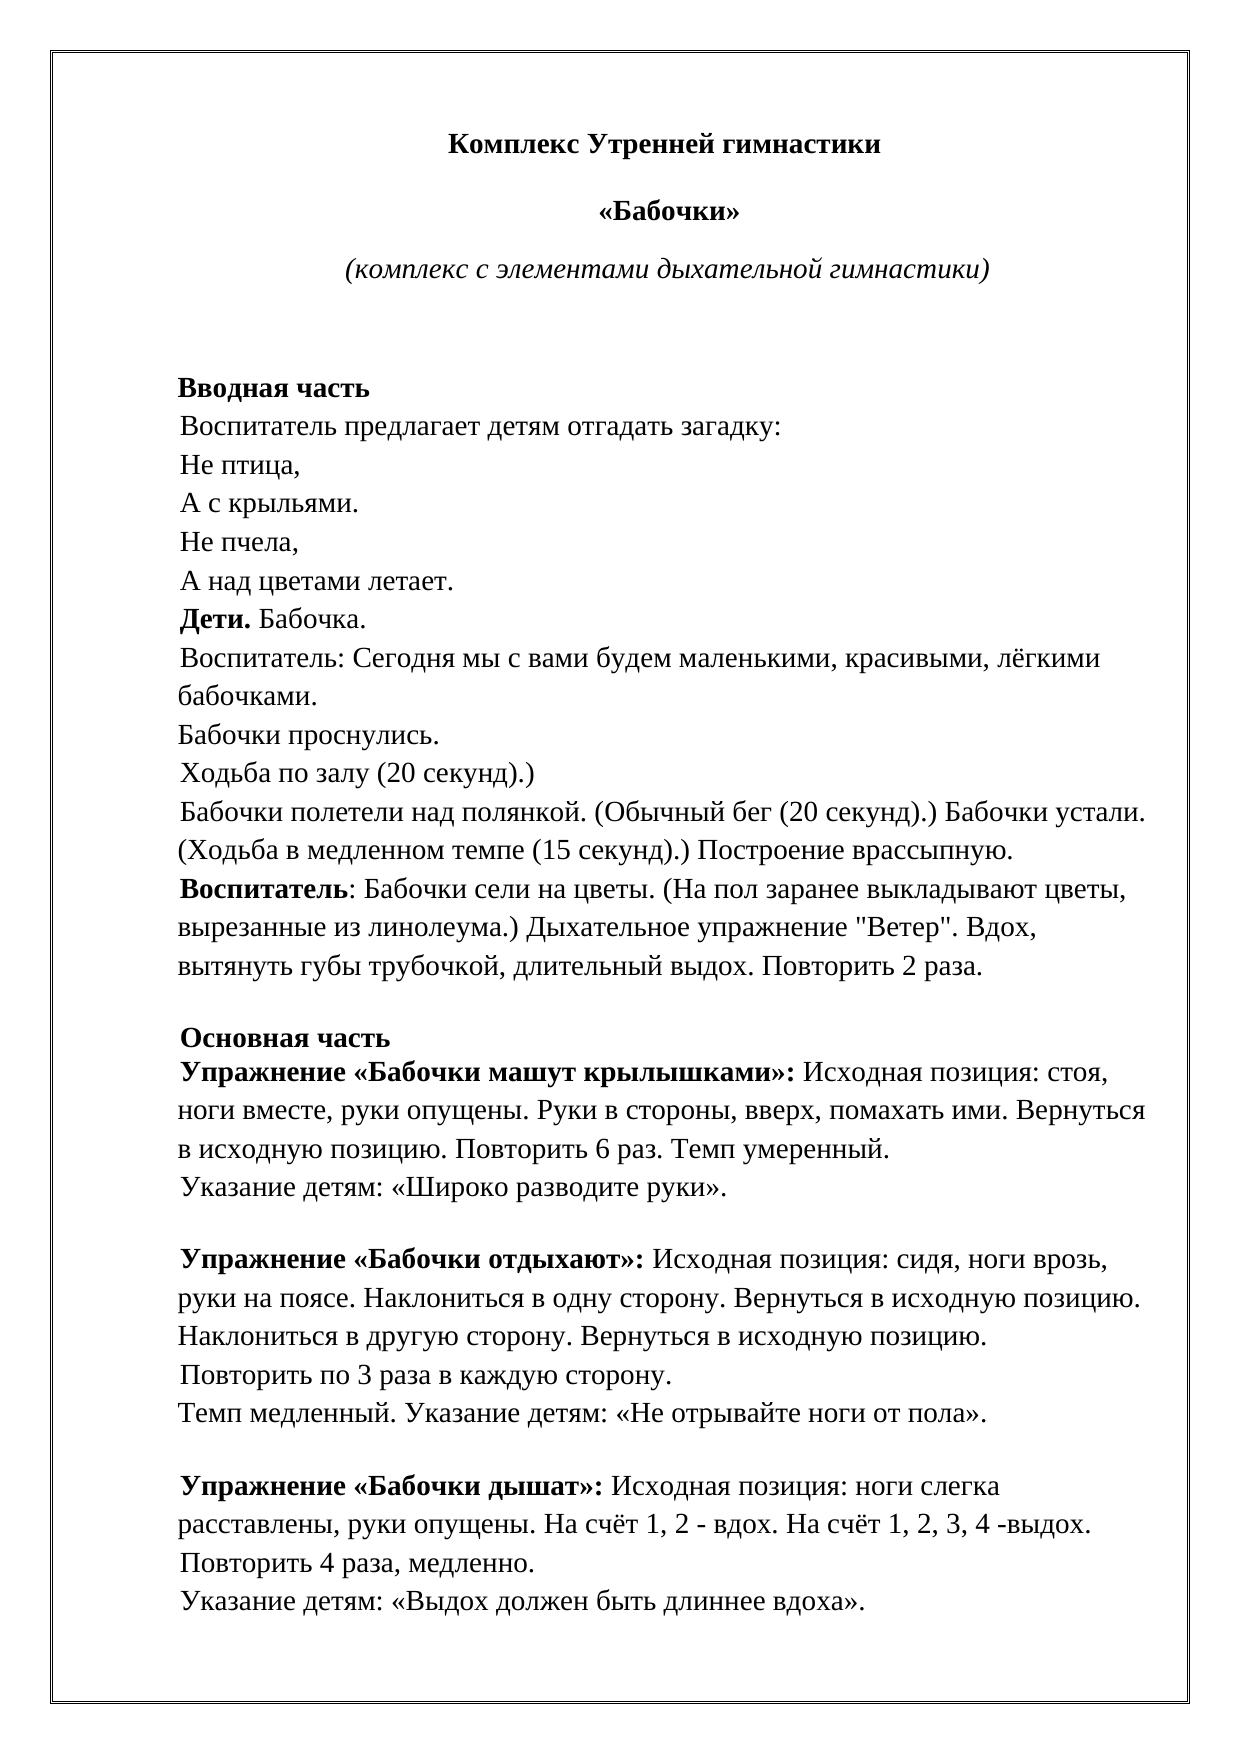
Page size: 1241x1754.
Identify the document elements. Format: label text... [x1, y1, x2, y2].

text Комплекс Утренней гимнастики [177, 126, 1152, 160]
text Воспитатель: Сегодня мы с вами будем маленькими, красивыми, лёгкими бабочками. Бабочки проснулись. [177, 640, 1152, 750]
text Воспитатель: Бабочки сели на цветы. (На пол заранее выкладывают цветы, вырезанные из линолеума.) Дыхательное упражнение "Ветер". Вдох, вытянуть губы трубочкой, длительный выдох. Повторить 2 раза. [177, 871, 1152, 982]
text Вводная часть [177, 370, 1152, 403]
text Бабочки полетели над полянкой. (Обычный бег (20 секунд).) Бабочки устали. (Ходьба в медленном темпе (15 секунд).) Построение врассыпную. [177, 794, 1152, 866]
text Повторить по 3 раза в каждую сторону. Темп медленный. Указание детям: «Не отрывайте ноги от пола». [177, 1357, 1152, 1429]
text Упражнение «Бабочки отдыхают»: Исходная позиция: сидя, ноги врозь, руки на поясе. Наклониться в одну сторону. Вернуться в исходную позицию. Наклониться в другую сторону. Вернуться в исходную позицию. [177, 1241, 1152, 1352]
text Указание детям: «Выдох должен быть длиннее вдоха». [177, 1583, 1152, 1617]
text А с крыльями. [177, 486, 1152, 519]
text Воспитатель предлагает детям отгадать загадку: [177, 408, 1152, 442]
text «Бабочки» (комплекс с элементами дыхательной гимнастики) [177, 193, 1152, 286]
text Дети. Бабочка. [177, 601, 1152, 635]
text Не птица, [177, 447, 1152, 481]
text Повторить 4 раза, медленно. [177, 1545, 1152, 1578]
text Упражнение «Бабочки дышат»: Исходная позиция: ноги слегка расставлены, руки опущены. На счёт 1, 2 - вдох. На счёт 1, 2, 3, 4 -выдох. [177, 1468, 1152, 1540]
text Упражнение «Бабочки машут крылышками»: Исходная позиция: стоя, ноги вместе, руки опущены. Руки в стороны, вверх, помахать ими. Вернуться в исходную позицию. Повторить 6 раз. Темп умеренный. [177, 1054, 1152, 1164]
text А над цветами летает. [177, 563, 1152, 596]
text Ходьба по залу (20 секунд).) [177, 755, 1152, 789]
text Указание детям: «Широко разводите руки». [177, 1169, 1152, 1203]
text Основная часть [177, 1020, 1152, 1054]
text Не пчела, [177, 524, 1152, 558]
